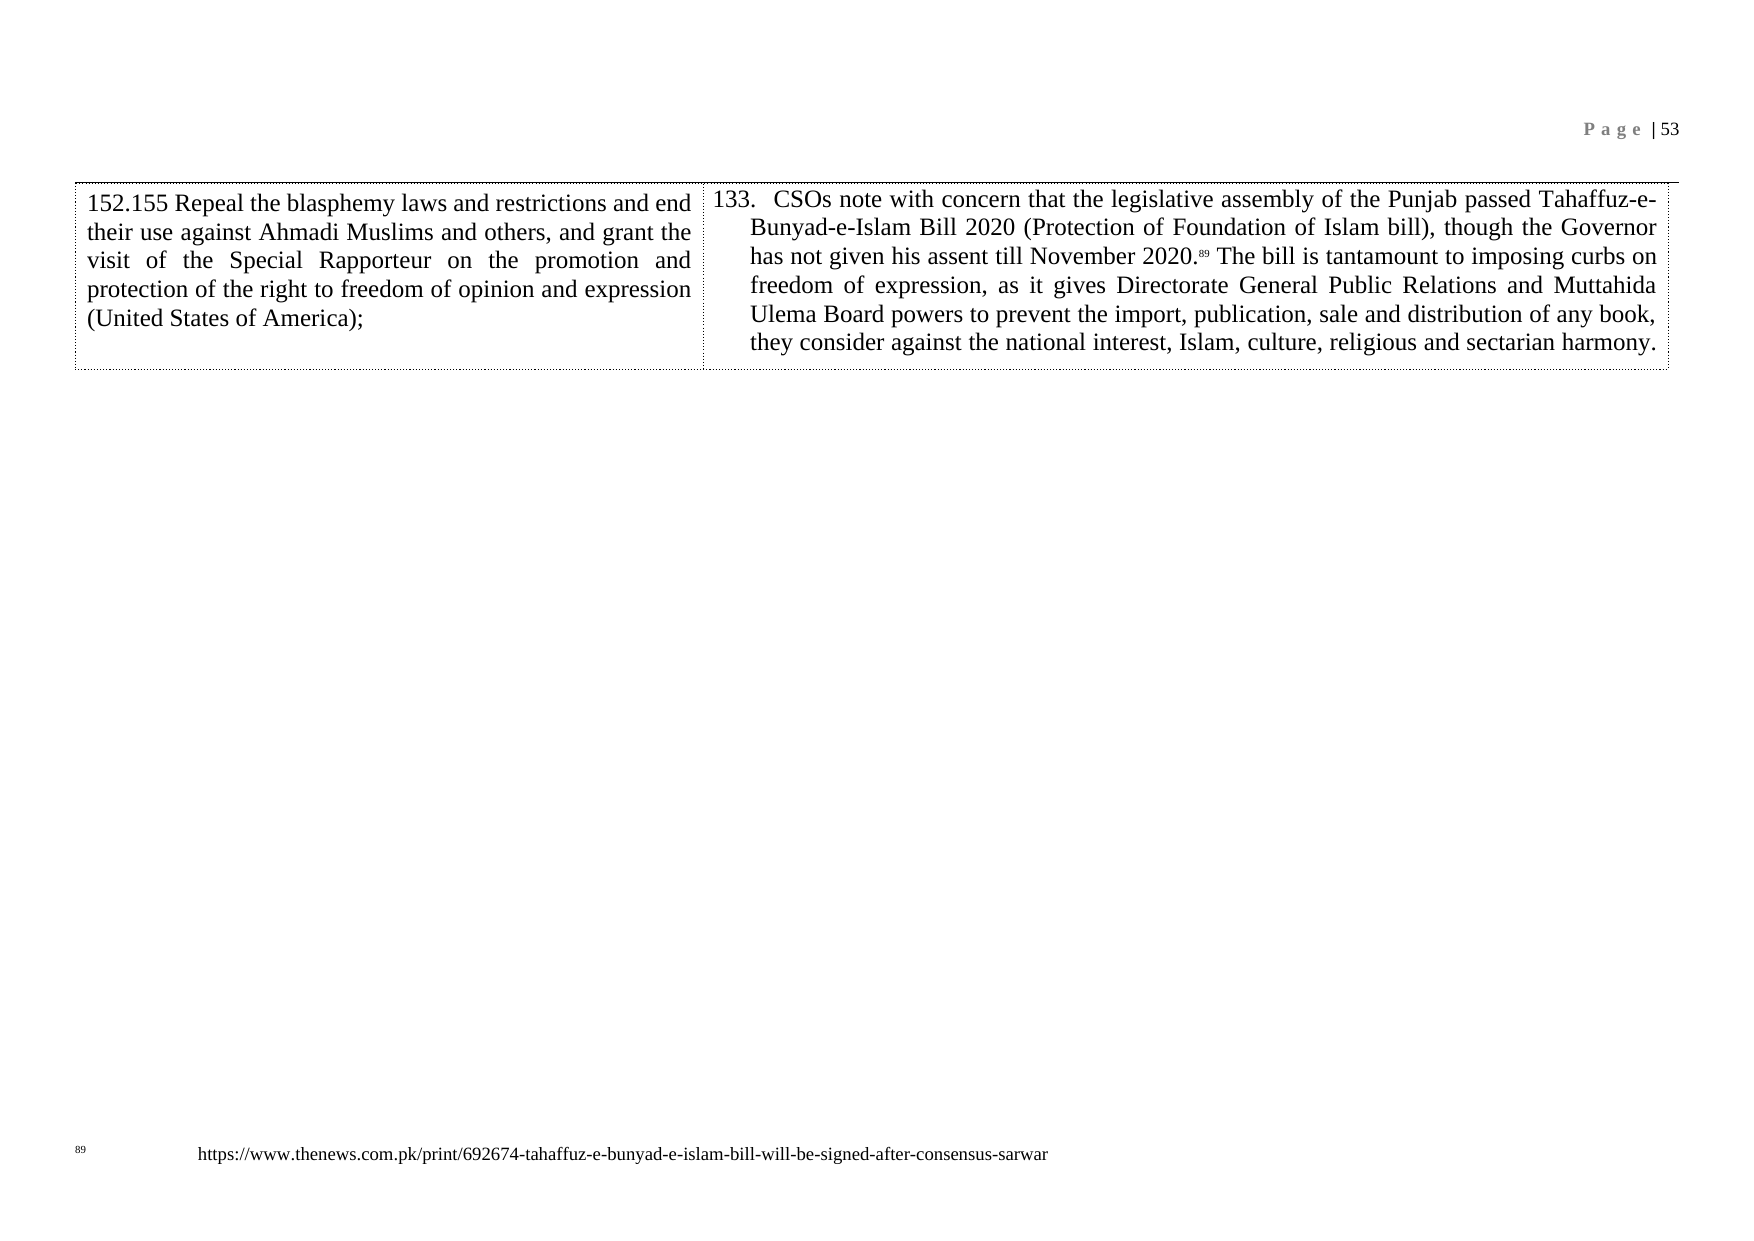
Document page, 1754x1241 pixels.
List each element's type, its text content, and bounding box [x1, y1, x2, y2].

table_cell 152.155 Repeal the blasphemy laws and restrictions and end their use against Ahmadi Muslims and others, and grant the visit of the Special Rapporteur on the promotion and protection of the right to freedom of opinion and expression (United States of America); [76, 183, 703, 369]
